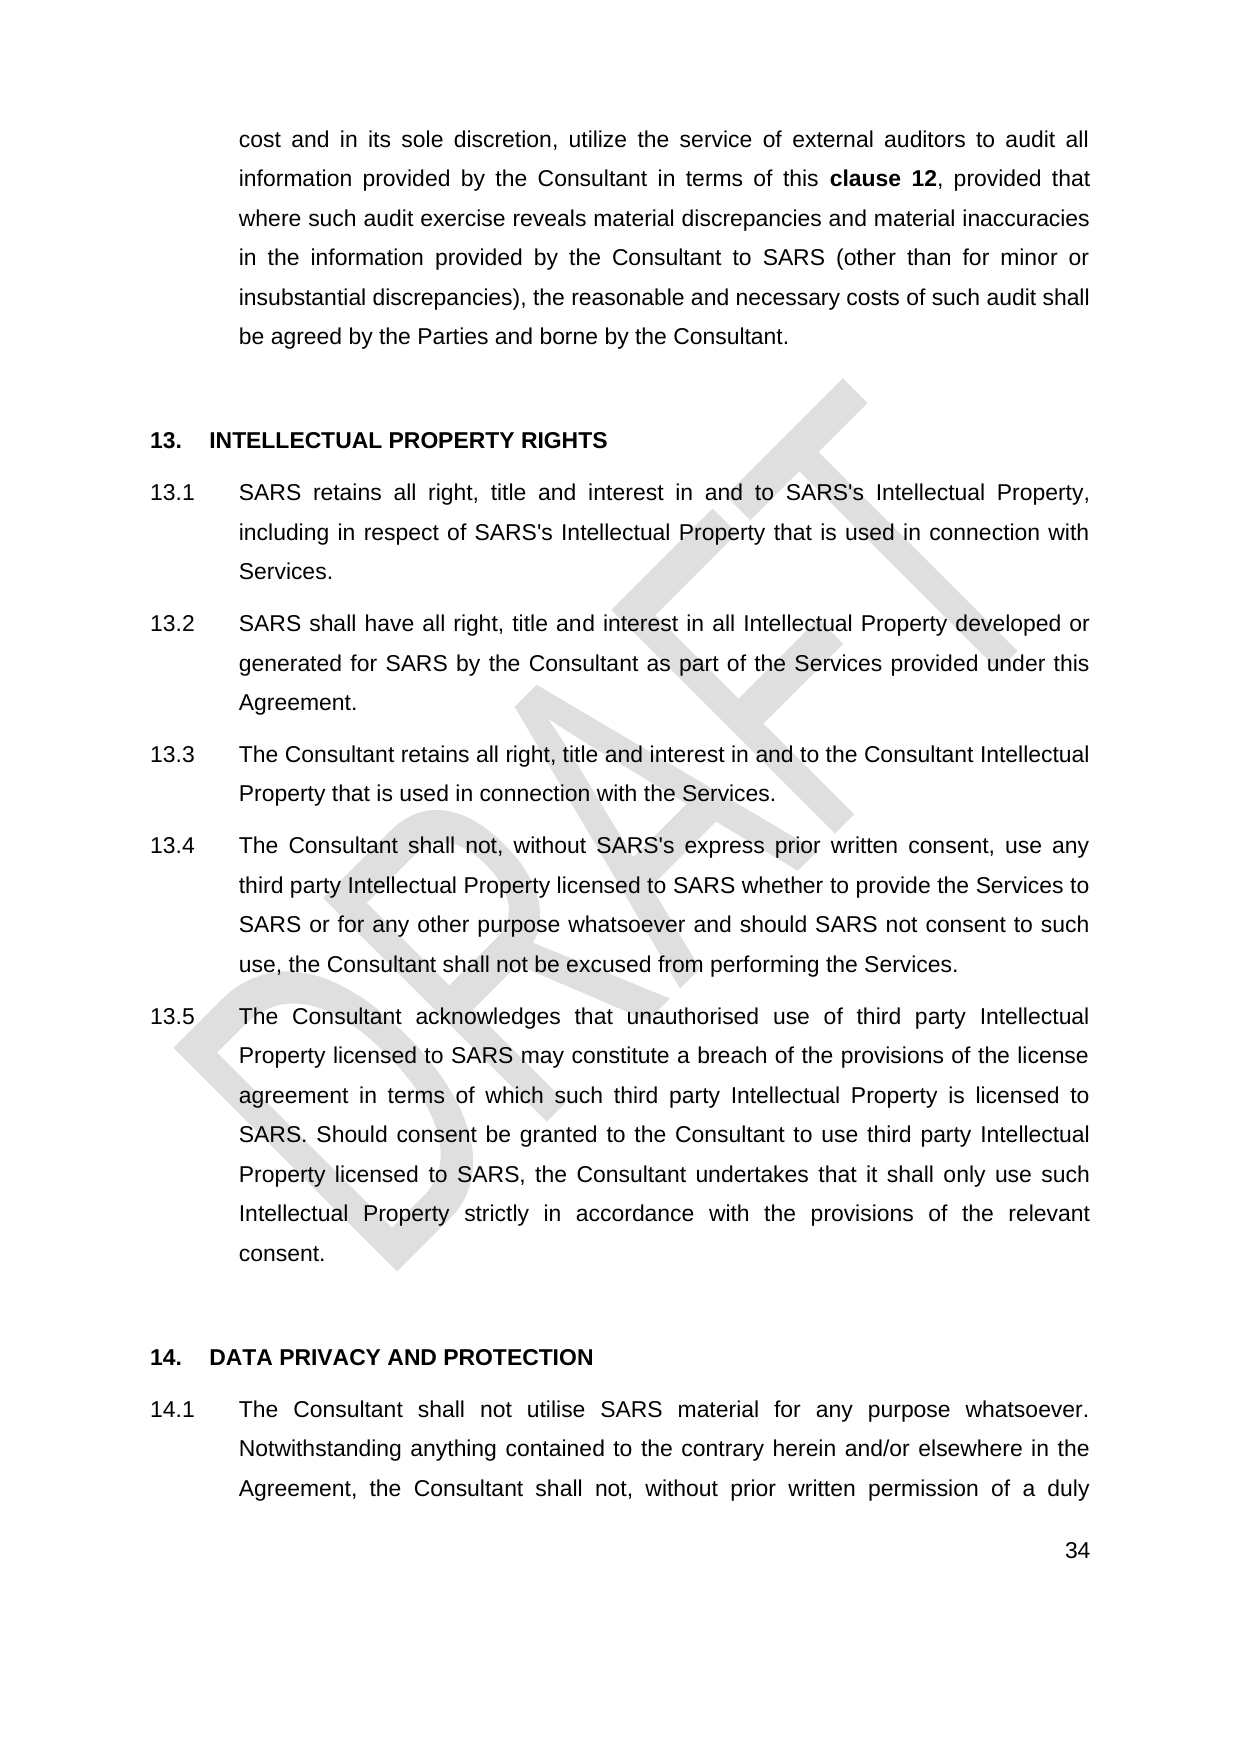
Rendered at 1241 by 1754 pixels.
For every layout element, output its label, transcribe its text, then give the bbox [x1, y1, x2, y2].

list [150, 126, 1090, 349]
list DATA PRIVACY AND PROTECTION [150, 1344, 1090, 1370]
list INTELLECTUAL PROPERTY RIGHTS [150, 427, 1090, 453]
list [150, 1396, 1090, 1501]
list SARS shall have all right, title and interest in all Intellectual Property developed or generated for SARS by the Consultant as part of the Services provided under this Agreement. [150, 610, 1090, 715]
list The Consultant acknowledges that unauthorised use of third party Intellectual Property licensed to SARS may constitute a breach of the provisions of the license agreement in terms of which such third party Intellectual Property is licensed to SARS. Should consent be granted to the Consultant to use third party Intellectual Property licensed to SARS, the Consultant undertakes that it shall only use such Intellectual Property strictly in accordance with the provisions of the relevant consent. [150, 1003, 1090, 1266]
list The Consultant retains all right, title and interest in and to the Consultant Intellectual Property that is used in connection with the Services. [150, 741, 1090, 807]
list SARS retains all right, title and interest in and to SARS's Intellectual Property, including in respect of SARS's Intellectual Property that is used in connection with Services. [150, 479, 1090, 584]
list The Consultant shall not, without SARS's express prior written consent, use any third party Intellectual Property licensed to SARS whether to provide the Services to SARS or for any other purpose whatsoever and should SARS not consent to such use, the Consultant shall not be excused from performing the Services. [150, 832, 1090, 977]
